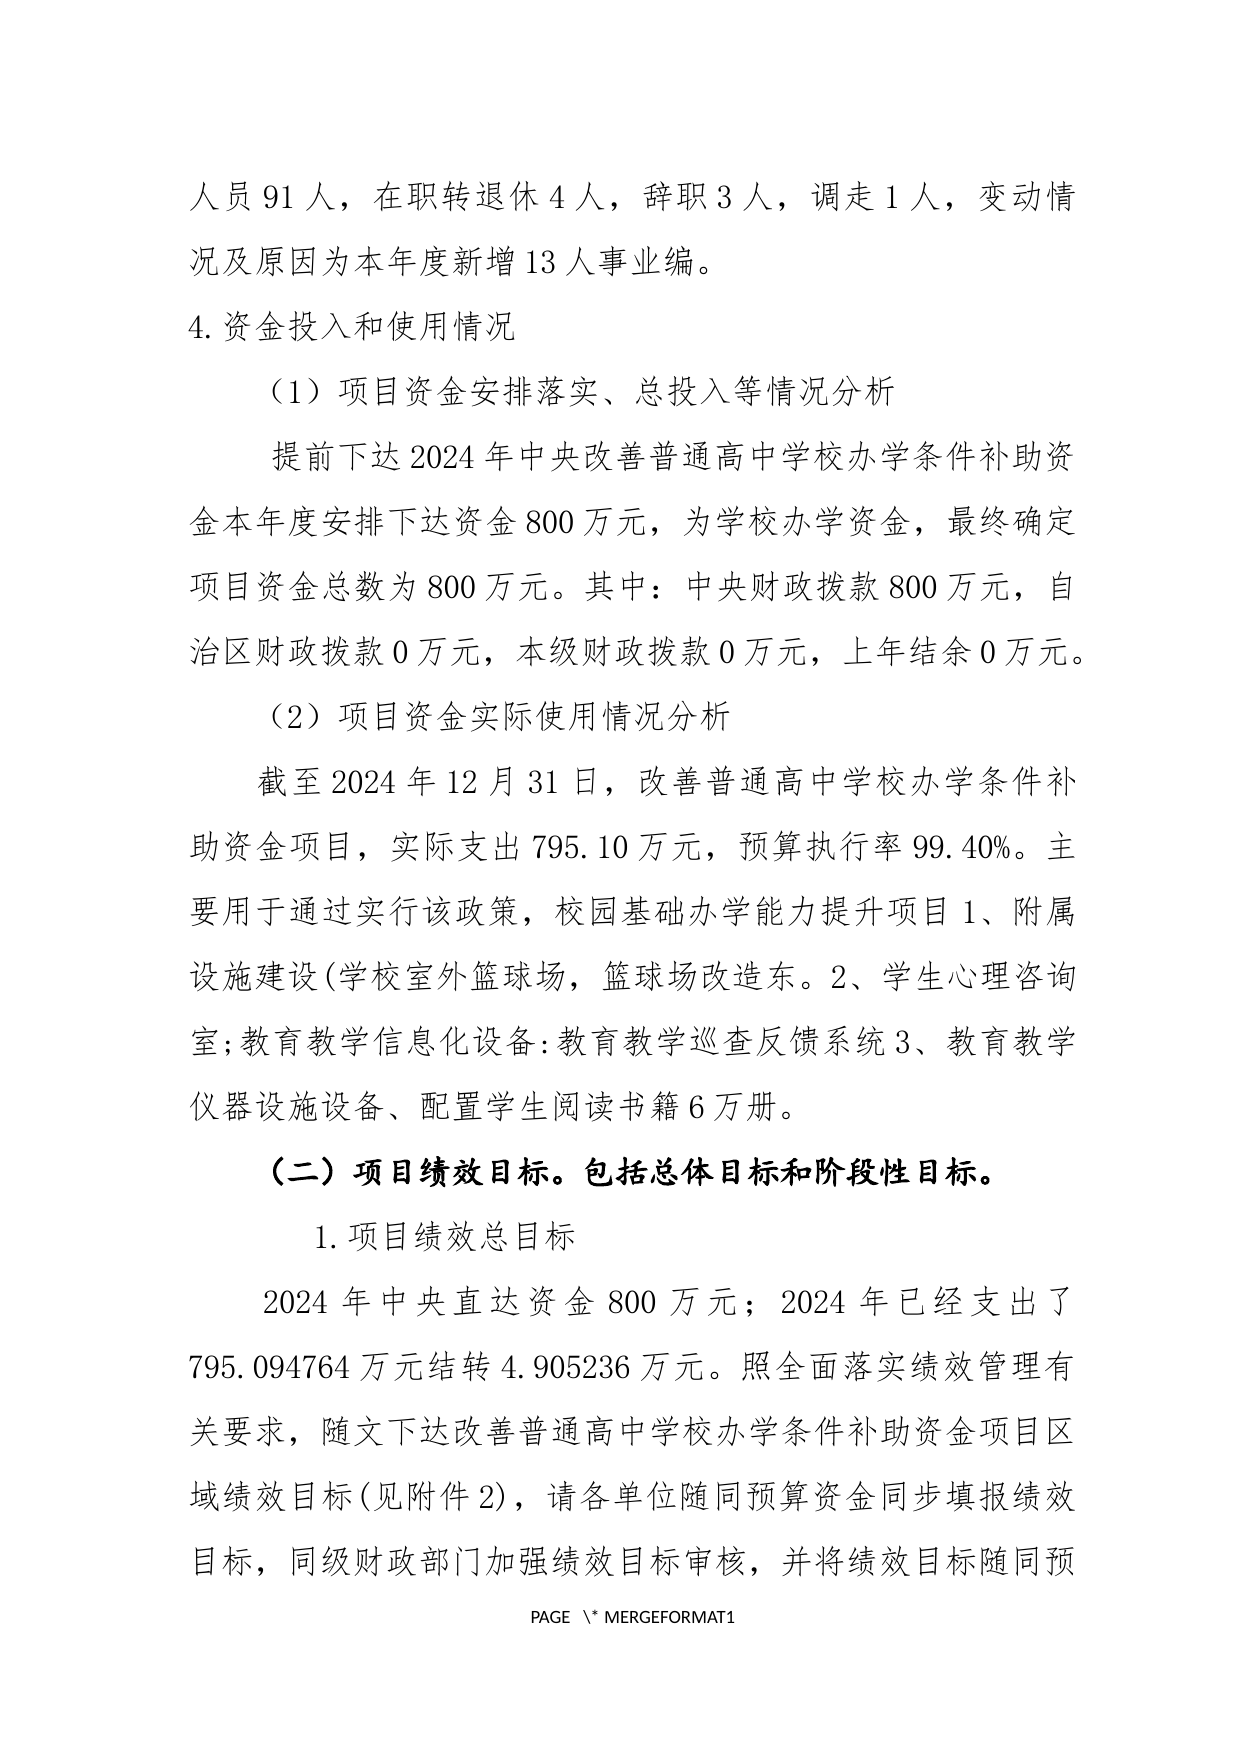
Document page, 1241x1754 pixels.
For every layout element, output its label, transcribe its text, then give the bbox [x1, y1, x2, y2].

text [187, 1202, 1078, 1592]
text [187, 162, 1078, 1137]
text （二）项目绩效目标。包括总体目标和阶段性目标。 [187, 1137, 1078, 1202]
